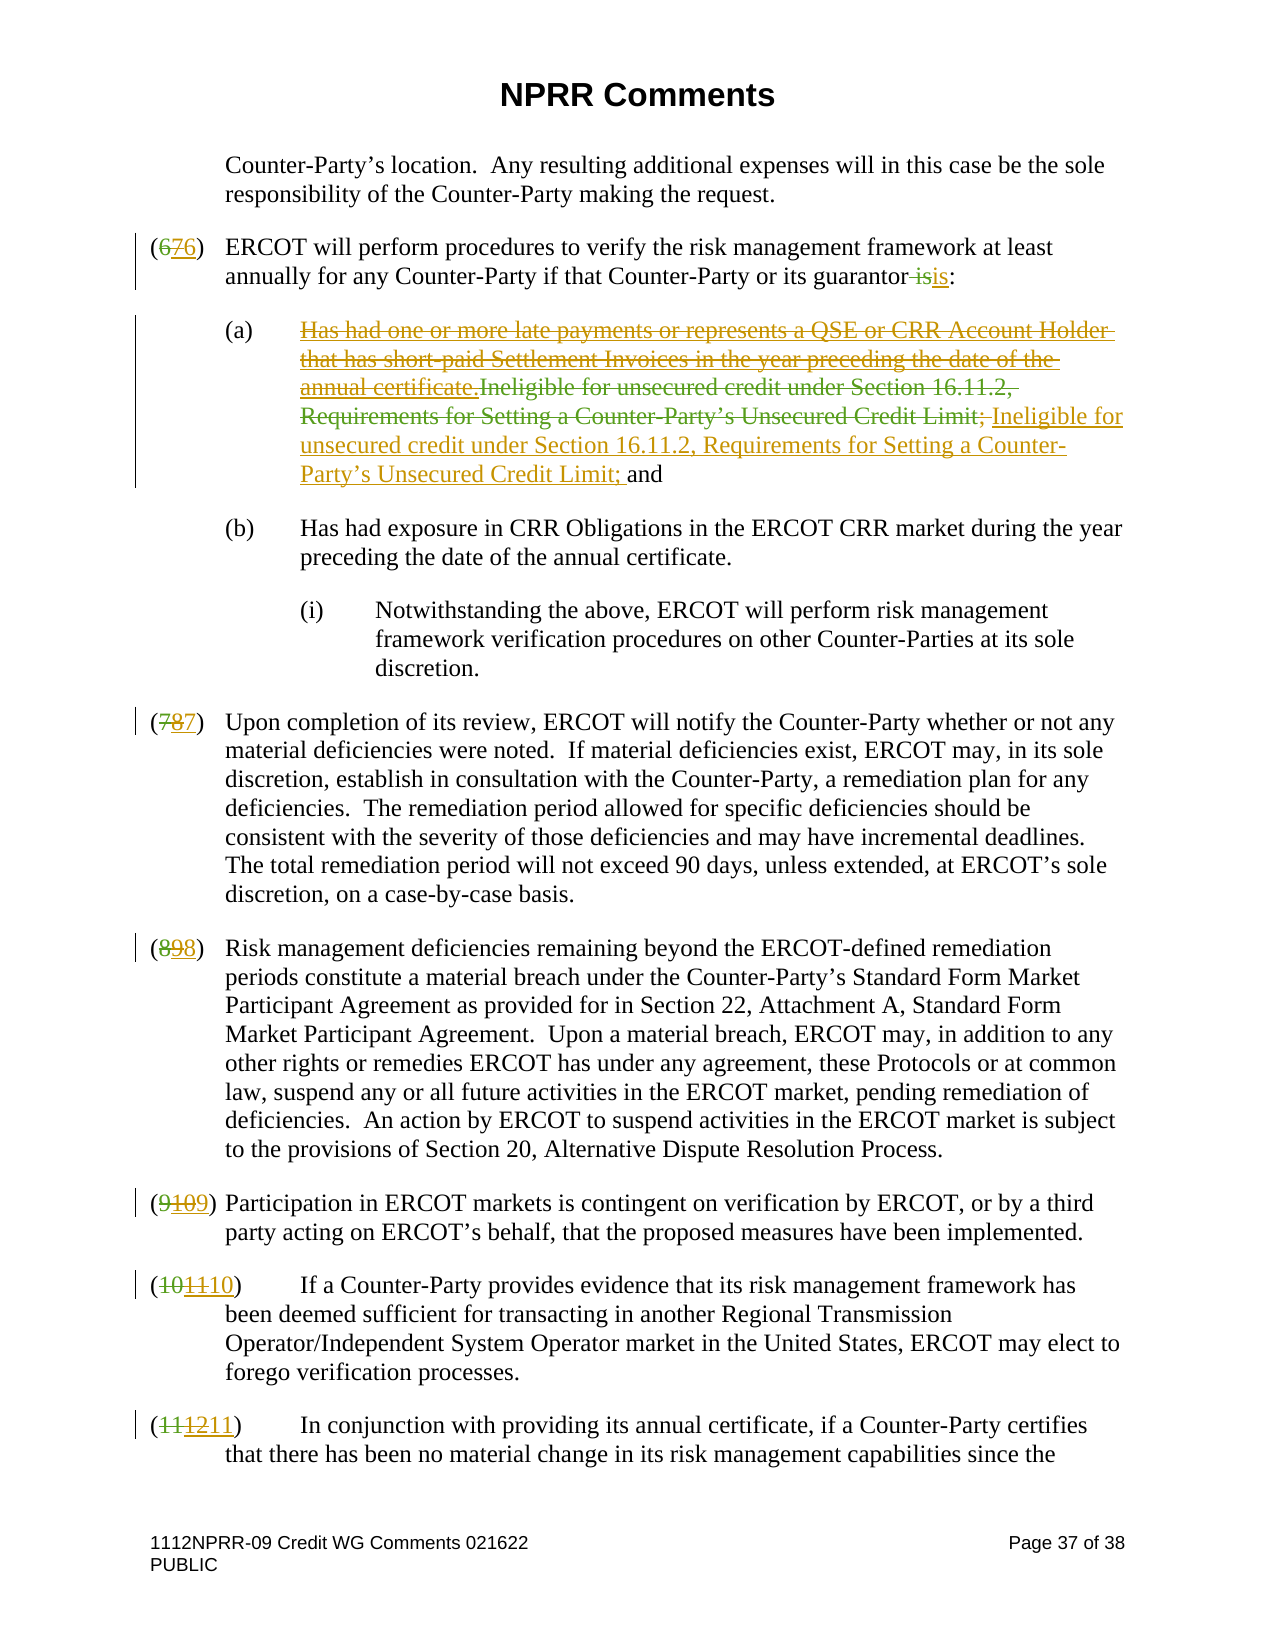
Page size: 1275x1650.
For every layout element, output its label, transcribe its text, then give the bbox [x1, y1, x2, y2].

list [150, 150, 1125, 207]
list (i) Notwithstanding the above, ERCOT will perform risk management framework verification procedures on other Counter-Parties at its sole discretion. [300, 595, 1125, 682]
list (b) Has had exposure in CRR Obligations in the ERCOT CRR market during the year preceding the date of the annual certificate. [225, 513, 1125, 570]
list () Participation in ERCOT markets is contingent on verification by ERCOT, or by a third party acting on ERCOT’s behalf, that the proposed measures have been implemented. [150, 1188, 1125, 1245]
list () ERCOT will perform procedures to verify the risk management framework at least annually for any Counter-Party if that Counter-Party or its guarantor: [150, 232, 1125, 290]
list (a) and [225, 315, 1125, 488]
list () Risk management deficiencies remaining beyond the ERCOT-defined remediation periods constitute a material breach under the Counter-Party’s Standard Form Market Participant Agreement as provided for in Section 22, Attachment A, Standard Form Market Participant Agreement. Upon a material breach, ERCOT may, in addition to any other rights or remedies ERCOT has under any agreement, these Protocols or at common law, suspend any or all future activities in the ERCOT market, pending remediation of deficiencies. An action by ERCOT to suspend activities in the ERCOT market is subject to the provisions of Section 20, Alternative Dispute Resolution Process. [150, 933, 1125, 1163]
list () If a Counter-Party provides evidence that its risk management framework has been deemed sufficient for transacting in another Regional Transmission Operator/Independent System Operator market in the United States, ERCOT may elect to forego verification processes. [150, 1270, 1125, 1385]
list () Upon completion of its review, ERCOT will notify the Counter-Party whether or not any material deficiencies were noted. If material deficiencies exist, ERCOT may, in its sole discretion, establish in consultation with the Counter-Party, a remediation plan for any deficiencies. The remediation period allowed for specific deficiencies should be consistent with the severity of those deficiencies and may have incremental deadlines. The total remediation period will not exceed 90 days, unless extended, at ERCOT’s sole discretion, on a case-by-case basis. [150, 707, 1125, 908]
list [150, 1410, 1125, 1468]
